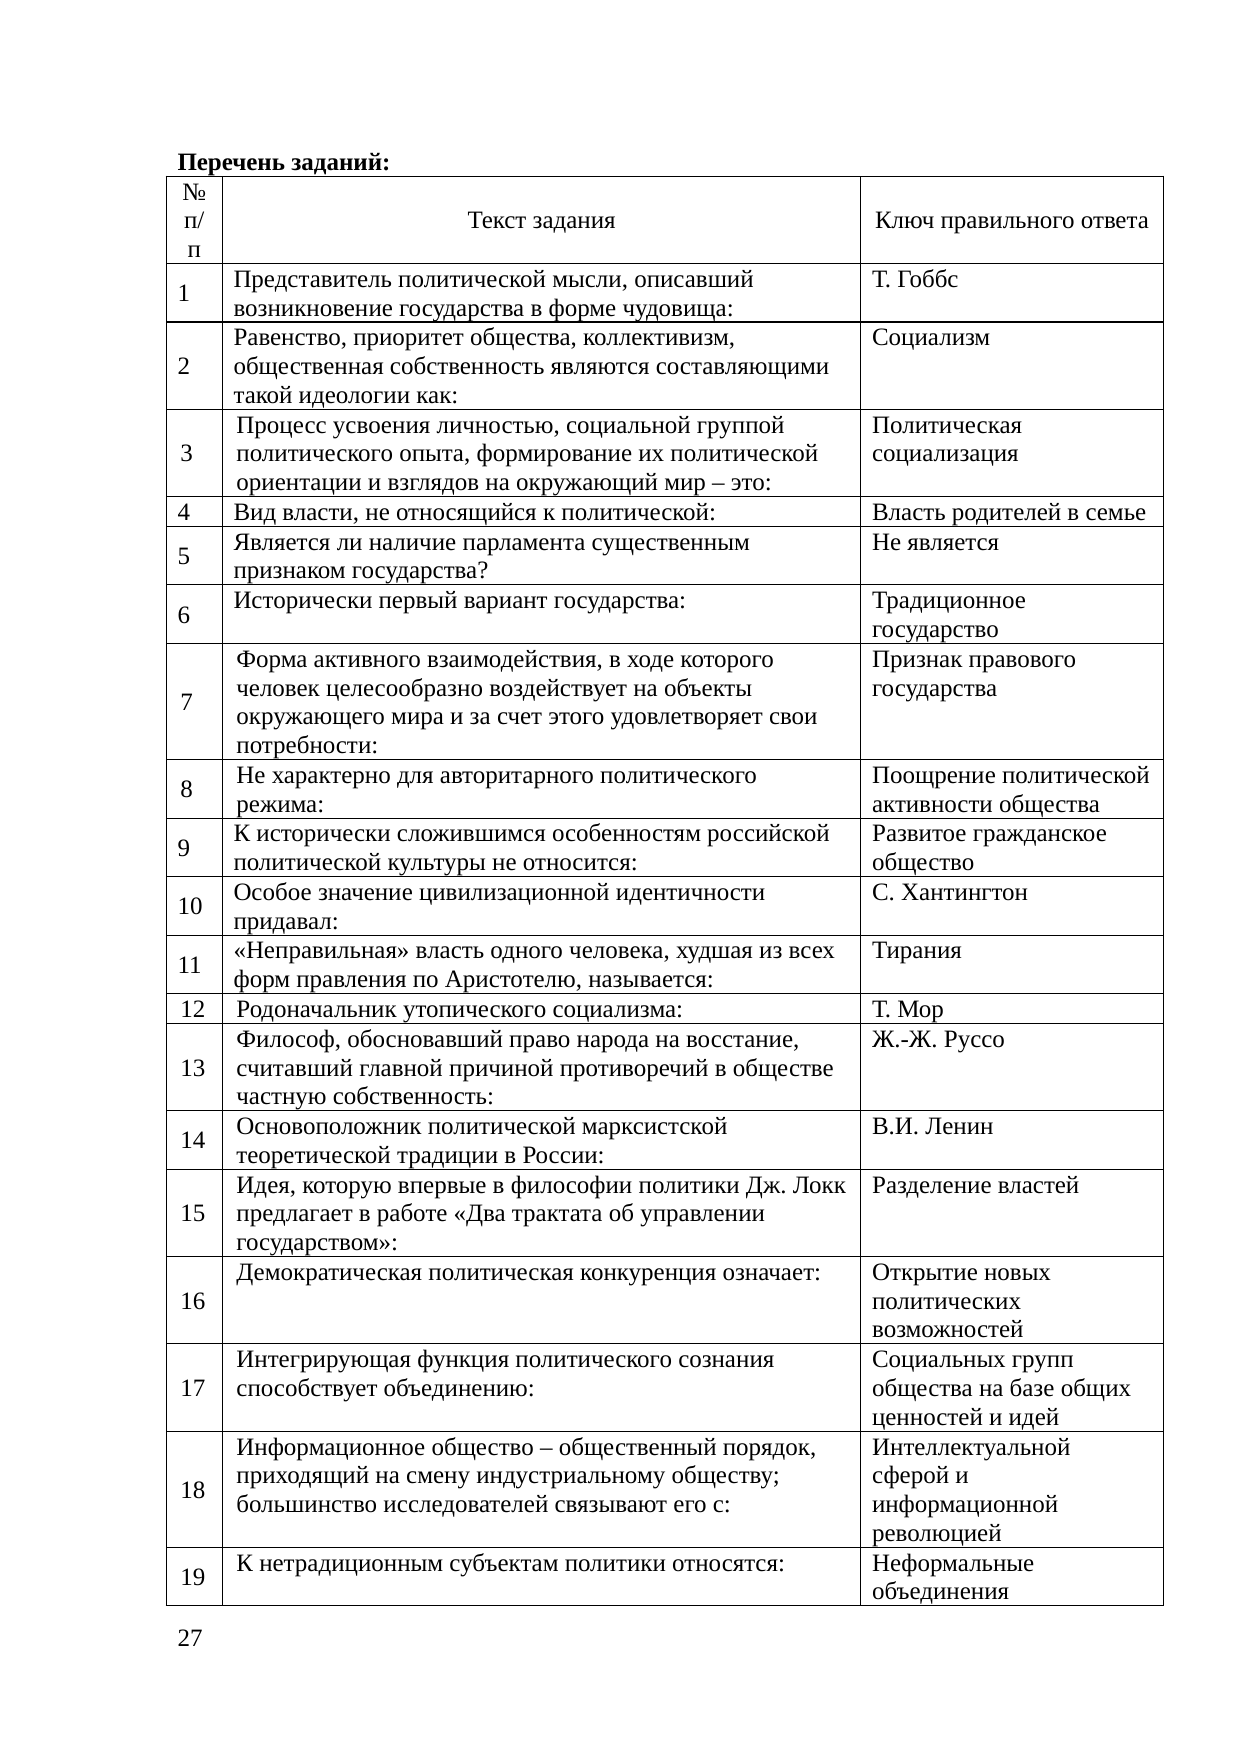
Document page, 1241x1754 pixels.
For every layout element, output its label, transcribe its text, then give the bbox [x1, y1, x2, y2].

table_cell Т. Мор [861, 994, 1163, 1023]
table_cell Идея, которую впервые в философии политики Дж. Локк предлагает в работе «Два трактата об управлении государством»: [223, 1170, 860, 1256]
table_cell 8 [167, 760, 222, 817]
table_cell К исторически сложившимся особенностям российской политической культуры не относится: [223, 819, 860, 876]
table_cell Исторически первый вариант государства: [223, 585, 860, 643]
table_cell Открытие новых политических возможностей [861, 1257, 1163, 1343]
table_cell Неформальные объединения [861, 1548, 1163, 1605]
table_cell 4 [167, 497, 222, 526]
table_cell 19 [167, 1548, 222, 1605]
table_cell Тирания [861, 936, 1163, 993]
table_cell Форма активного взаимодействия, в ходе которого человек целесообразно воздействует на объекты окружающего мира и за счет этого удовлетворяет свои потребности: [223, 644, 860, 759]
text Перечень заданий: [177, 147, 1152, 176]
table_cell 2 [167, 323, 222, 409]
table_cell «Неправильная» власть одного человека, худшая из всех форм правления по Аристотелю, называется: [223, 936, 860, 993]
table_cell Ж.-Ж. Руссо [861, 1024, 1163, 1110]
table_cell С. Хантингтон [861, 877, 1163, 934]
table_cell Т. Гоббс [861, 264, 1163, 321]
table_cell Равенство, приоритет общества, коллективизм, общественная собственность являются составляющими такой идеологии как: [223, 323, 860, 409]
table_cell Интеллектуальной сферой и информационной революцией [861, 1432, 1163, 1547]
table_cell Родоначальник утопического социализма: [223, 994, 860, 1023]
table_cell Особое значение цивилизационной идентичности придавал: [223, 877, 860, 934]
table_cell Философ, обосновавший право народа на восстание, считавший главной причиной противоречий в обществе частную собственность: [223, 1024, 860, 1110]
table_cell Поощрение политической активности общества [861, 760, 1163, 817]
table_cell Традиционное государство [861, 585, 1163, 643]
table_cell Разделение властей [861, 1170, 1163, 1256]
table_cell Не является [861, 527, 1163, 584]
table_cell Основоположник политической марксистской теоретической традиции в России: [223, 1111, 860, 1169]
table_cell Политическая социализация [861, 410, 1163, 496]
table_cell Информационное общество – общественный порядок, приходящий на смену индустриальному обществу; большинство исследователей связывают его с: [223, 1432, 860, 1547]
table_header Ключ правильного ответа [861, 177, 1163, 263]
table_cell 14 [167, 1111, 222, 1169]
table_cell 12 [167, 994, 222, 1023]
table_cell 15 [167, 1170, 222, 1256]
table_cell Признак правового государства [861, 644, 1163, 759]
table_cell В.И. Ленин [861, 1111, 1163, 1169]
table_cell 1 [167, 264, 222, 321]
table_cell 9 [167, 819, 222, 876]
table_cell Социальных групп общества на базе общих ценностей и идей [861, 1344, 1163, 1431]
table_cell Процесс усвоения личностью, социальной группой политического опыта, формирование их политической ориентации и взглядов на окружающий мир – это: [223, 410, 860, 496]
table_cell 3 [167, 410, 222, 496]
table_cell 5 [167, 527, 222, 584]
table_cell Демократическая политическая конкуренция означает: [223, 1257, 860, 1343]
table_cell Является ли наличие парламента существенным признаком государства? [223, 527, 860, 584]
table_cell Развитое гражданское общество [861, 819, 1163, 876]
table_cell Власть родителей в семье [861, 497, 1163, 526]
table_cell Интегрирующая функция политического сознания способствует объединению: [223, 1344, 860, 1431]
table_header № п/п [167, 177, 222, 263]
table_cell 11 [167, 936, 222, 993]
table_cell Не характерно для авторитарного политического режима: [223, 760, 860, 817]
table_cell Социализм [861, 323, 1163, 409]
table_header Текст задания [223, 177, 860, 263]
table_cell Представитель политической мысли, описавший возникновение государства в форме чудовища: [223, 264, 860, 321]
table_cell 18 [167, 1432, 222, 1547]
table_cell 17 [167, 1344, 222, 1431]
table_cell 10 [167, 877, 222, 934]
table_cell 7 [167, 644, 222, 759]
table_cell К нетрадиционным субъектам политики относятся: [223, 1548, 860, 1605]
table_cell 6 [167, 585, 222, 643]
table_cell Вид власти, не относящийся к политической: [223, 497, 860, 526]
table_cell 13 [167, 1024, 222, 1110]
table_cell 16 [167, 1257, 222, 1343]
